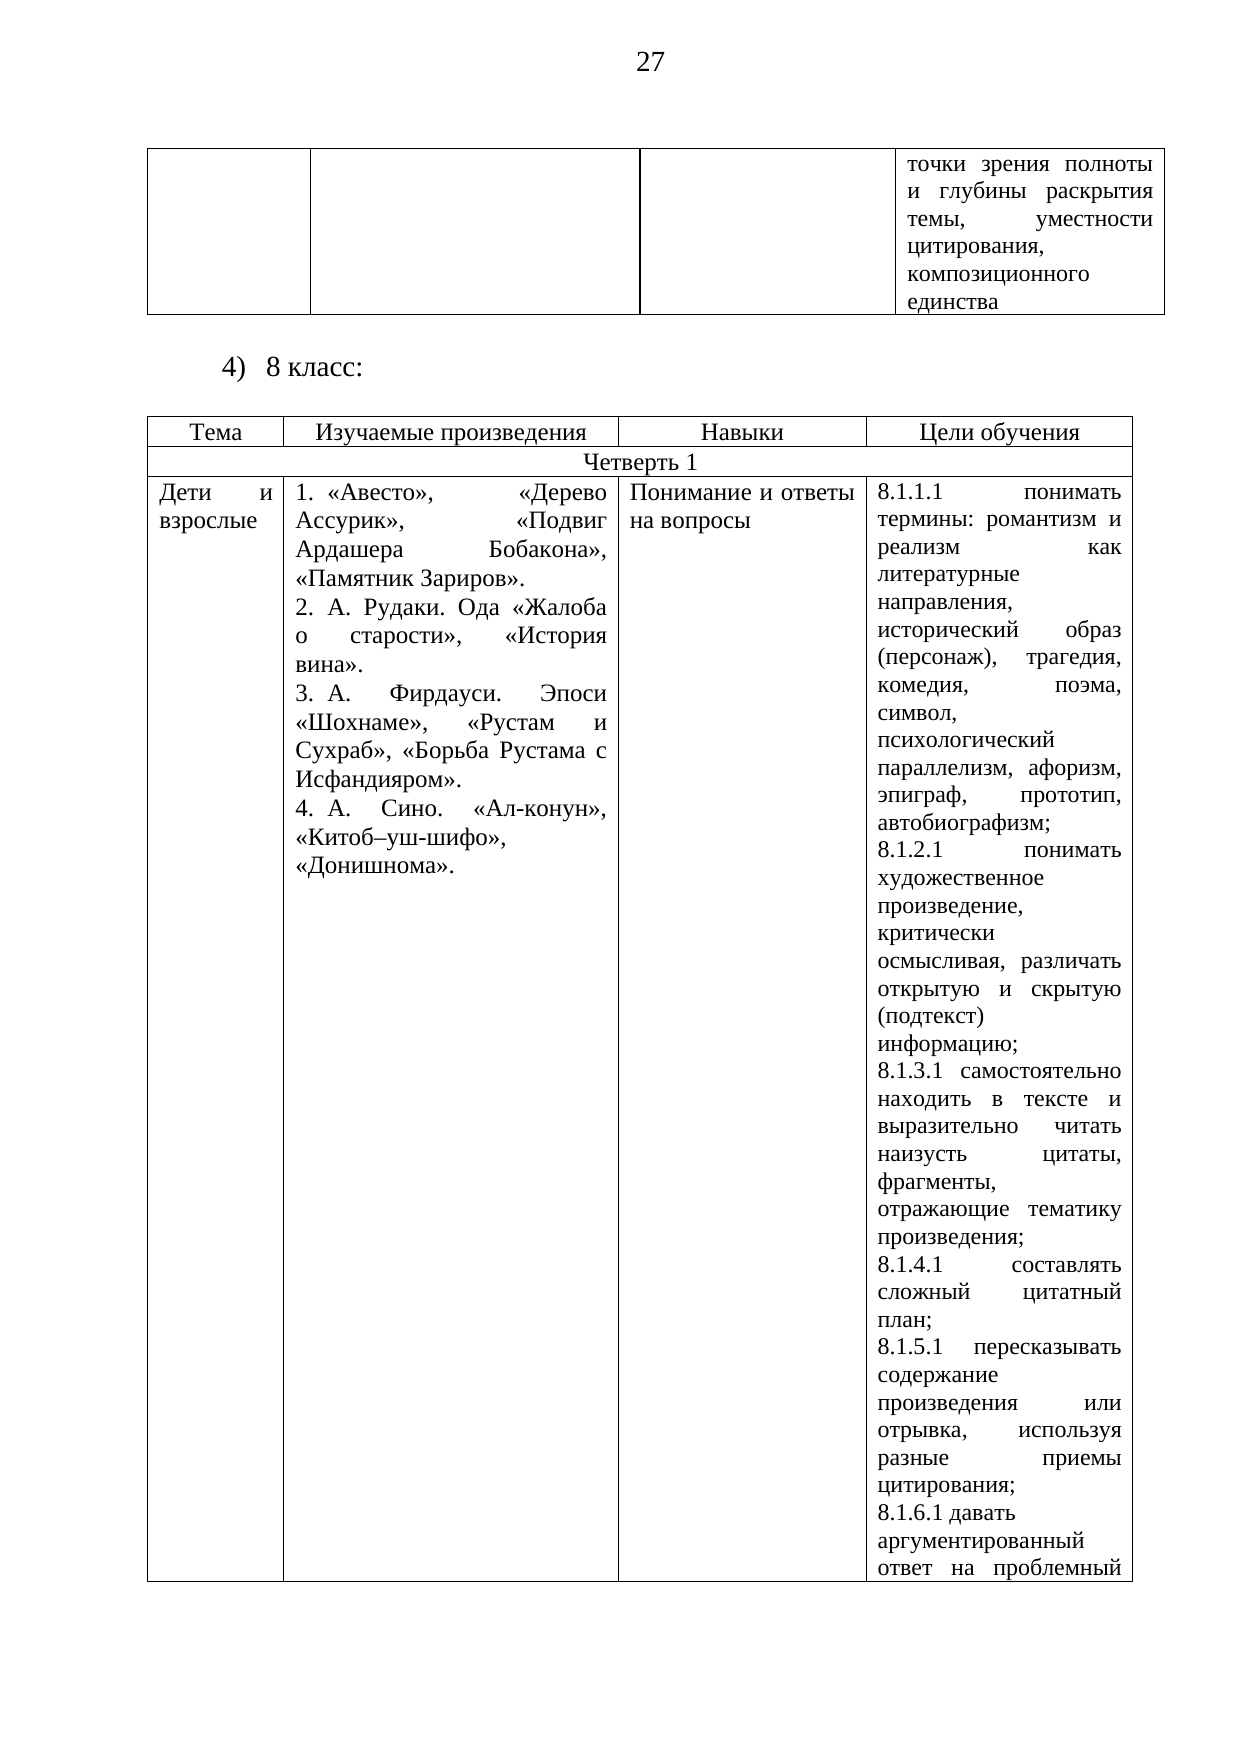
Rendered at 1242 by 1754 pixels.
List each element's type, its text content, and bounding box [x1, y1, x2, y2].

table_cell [641, 149, 895, 314]
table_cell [284, 477, 618, 1581]
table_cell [896, 149, 1164, 314]
table_header Цели обучения [867, 417, 1132, 446]
table_header Изучаемые произведения [284, 417, 618, 446]
table_header Навыки [619, 417, 866, 446]
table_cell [619, 477, 866, 1581]
table_cell Дети и взрослые [148, 477, 283, 1581]
table_cell Четверть 1 [148, 447, 1132, 476]
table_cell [867, 477, 1132, 1581]
table_header Тема [148, 417, 283, 446]
list 8 класс: [148, 349, 1153, 382]
